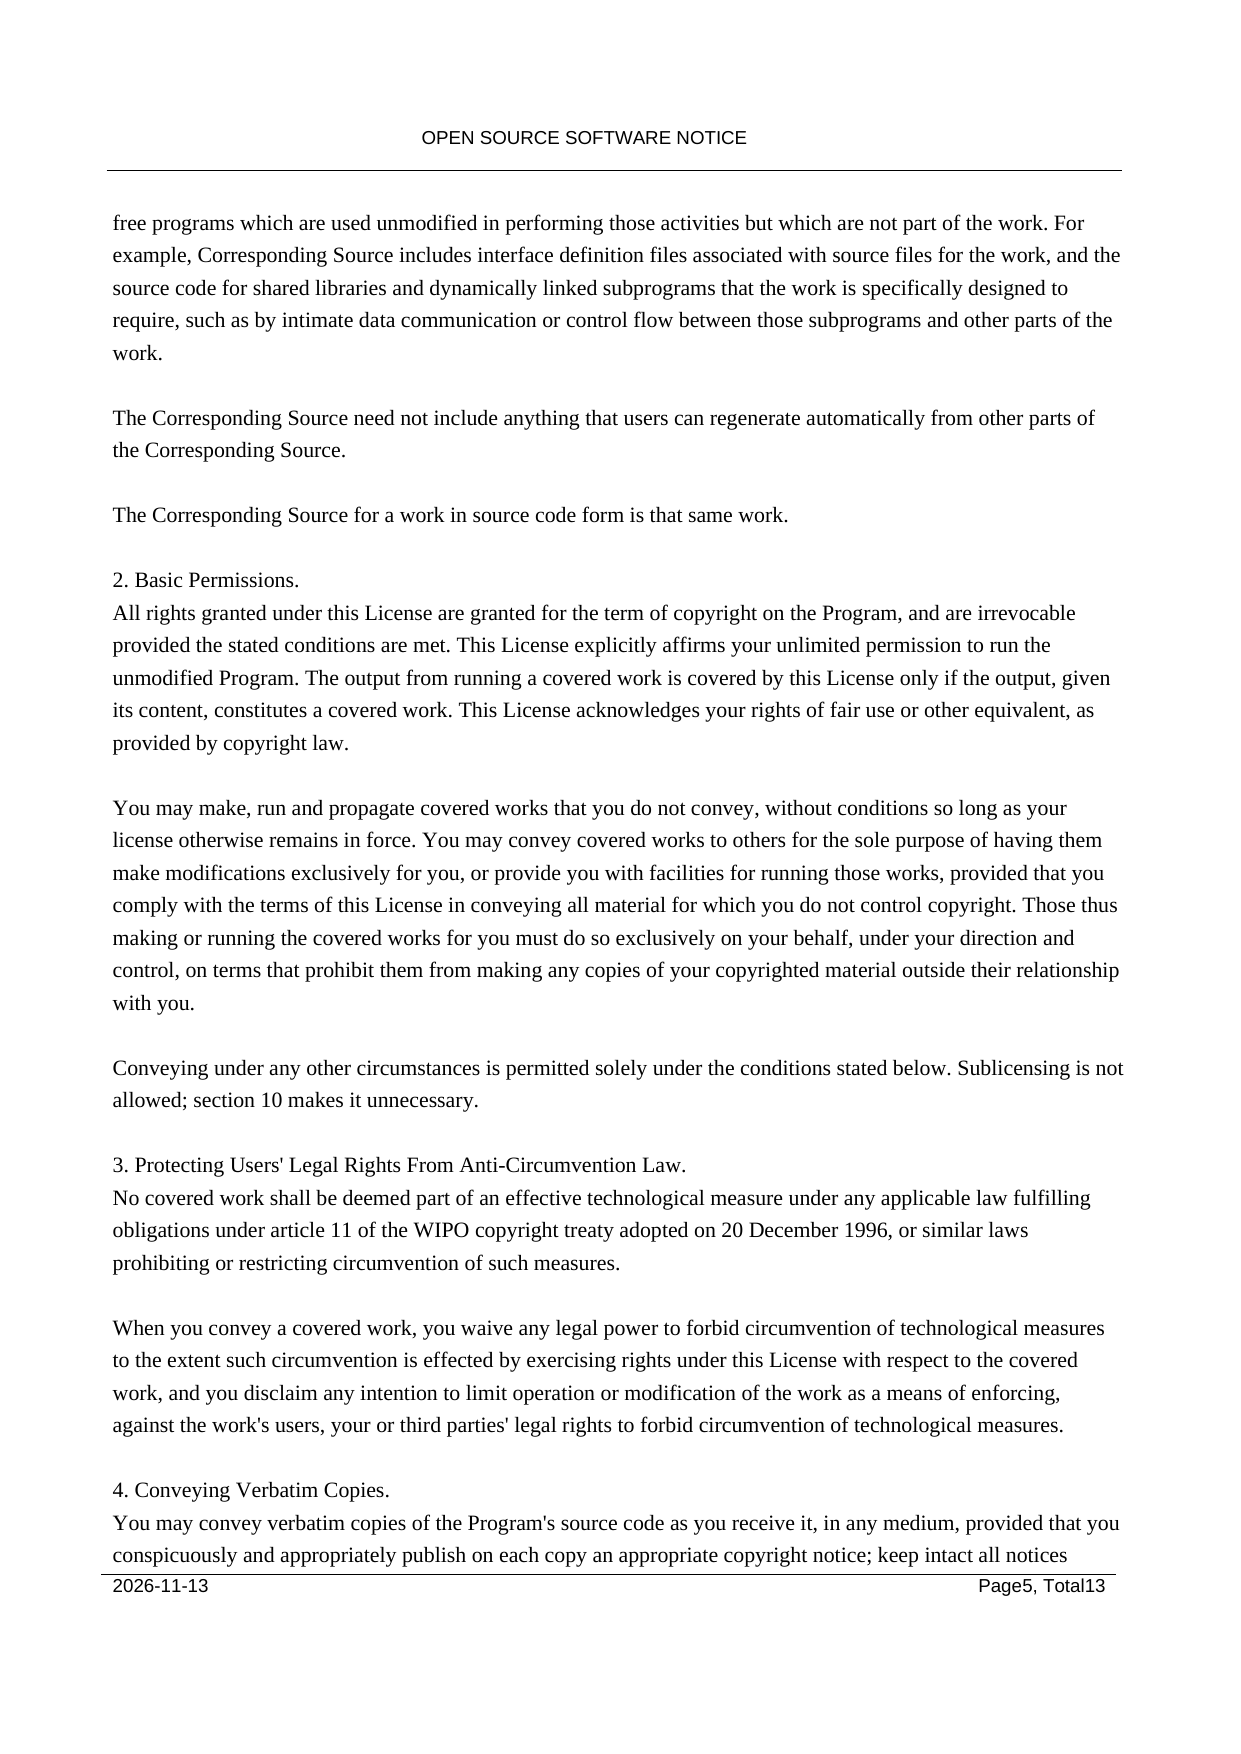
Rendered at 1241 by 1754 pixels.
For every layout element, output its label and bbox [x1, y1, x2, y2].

text [112, 206, 1128, 1571]
